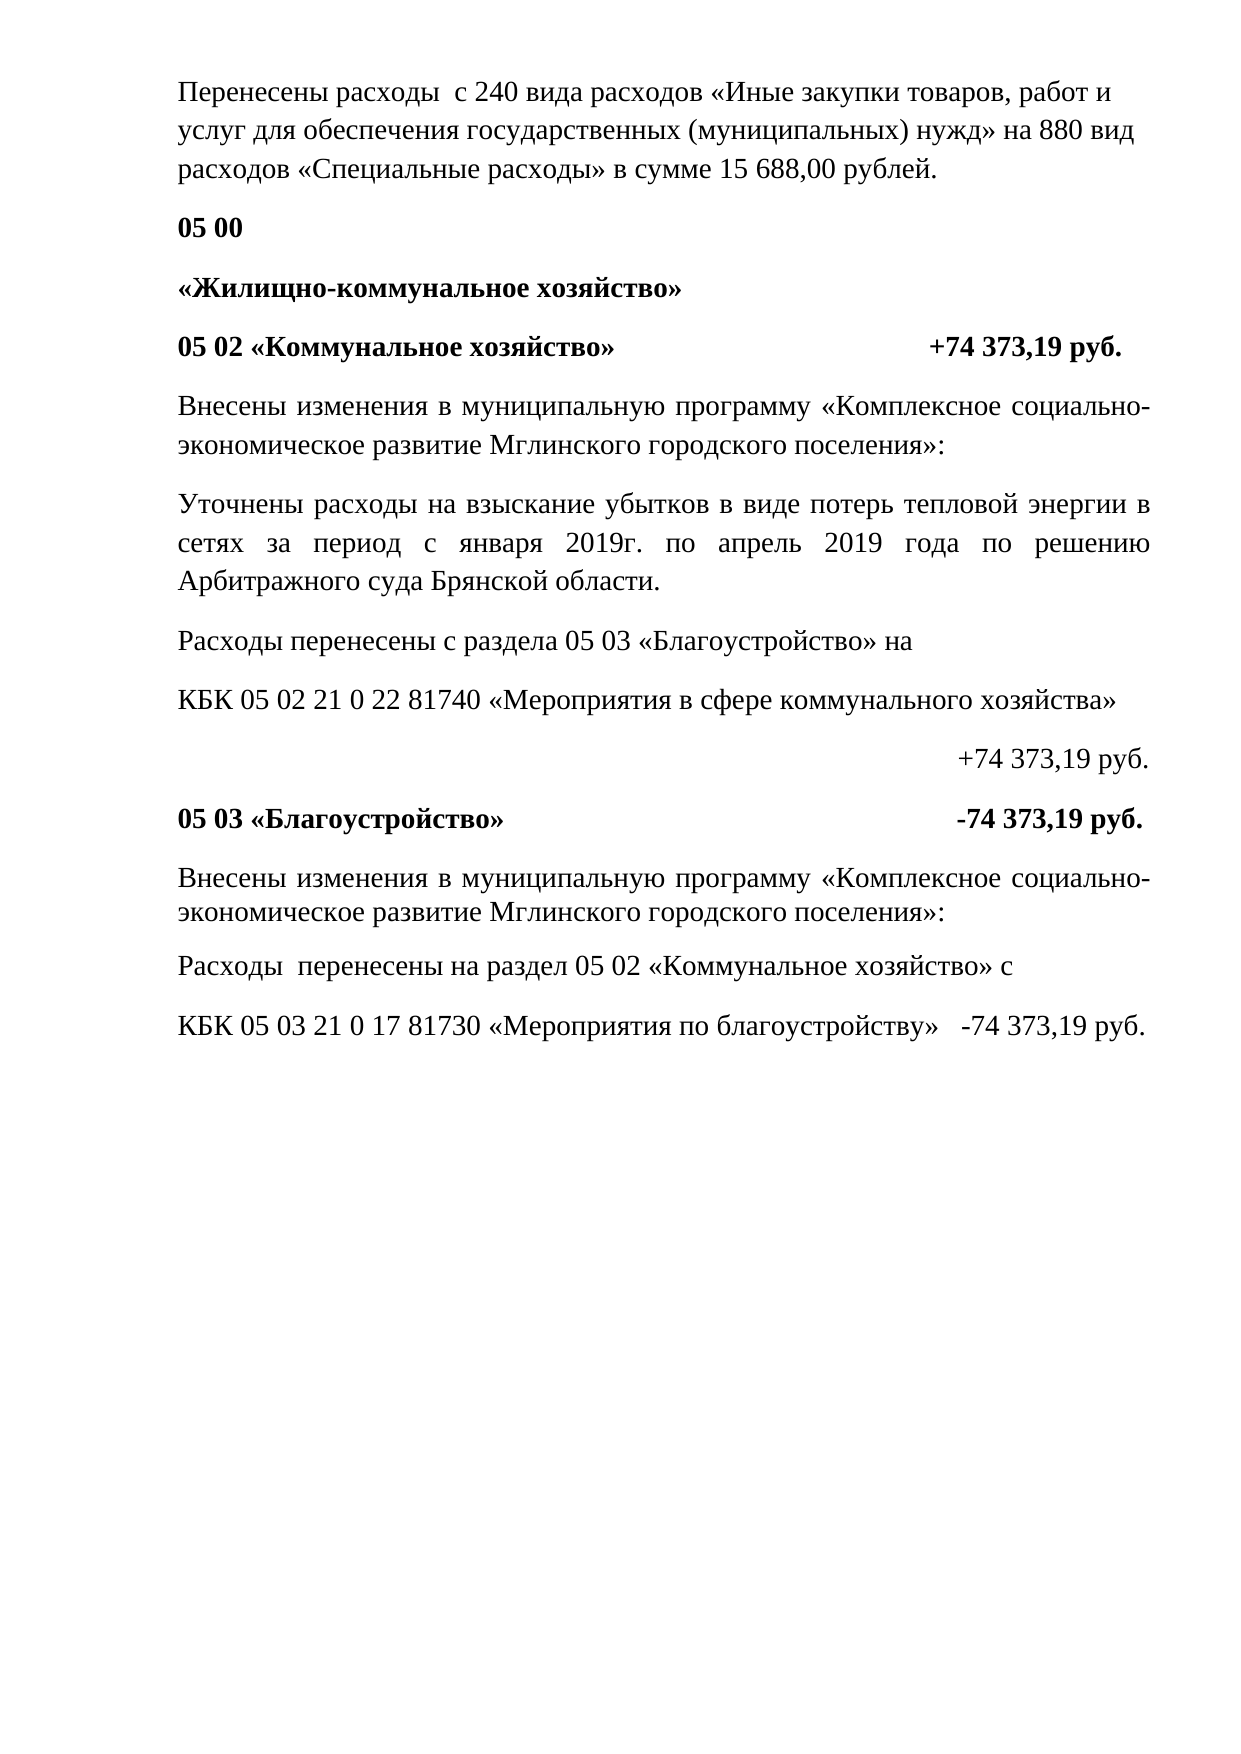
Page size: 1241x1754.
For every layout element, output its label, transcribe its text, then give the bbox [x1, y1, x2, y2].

text КБК 05 03 21 0 17 81730 «Мероприятия по благоустройству» -74 373,19 руб. [177, 1008, 1152, 1041]
text 05 03 «Благоустройство» -74 373,19 руб. [177, 801, 1152, 834]
text Внесены изменения в муниципальную программу «Комплексное социально-экономическое развитие Мглинского городского поселения»: [177, 860, 1152, 927]
text Уточнены расходы на взыскание убытков в виде потерь тепловой энергии в сетях за период с января 2019г. по апрель 2019 года по решению Арбитражного суда Брянской области. [177, 486, 1152, 597]
text Внесены изменения в муниципальную программу «Комплексное социально-экономическое развитие Мглинского городского поселения»: [177, 388, 1152, 461]
text +74 373,19 руб. [177, 742, 1152, 775]
text 05 02 «Коммунальное хозяйство» +74 373,19 руб. [177, 329, 1152, 363]
text «Жилищно-коммунальное хозяйство» [177, 270, 1152, 303]
text КБК 05 02 21 0 22 81740 «Мероприятия в сфере коммунального хозяйства» [177, 682, 1152, 716]
text 05 00 [177, 210, 1152, 244]
text Перенесены расходы с 240 вида расходов «Иные закупки товаров, работ и услуг для обеспечения государственных (муниципальных) нужд» на 880 вид расходов «Специальные расходы» в сумме 15 688,00 рублей. [177, 74, 1152, 184]
text Расходы перенесены с раздела 05 03 «Благоустройство» на [177, 623, 1152, 656]
text Расходы перенесены на раздел 05 02 «Коммунальное хозяйство» с [177, 948, 1152, 982]
